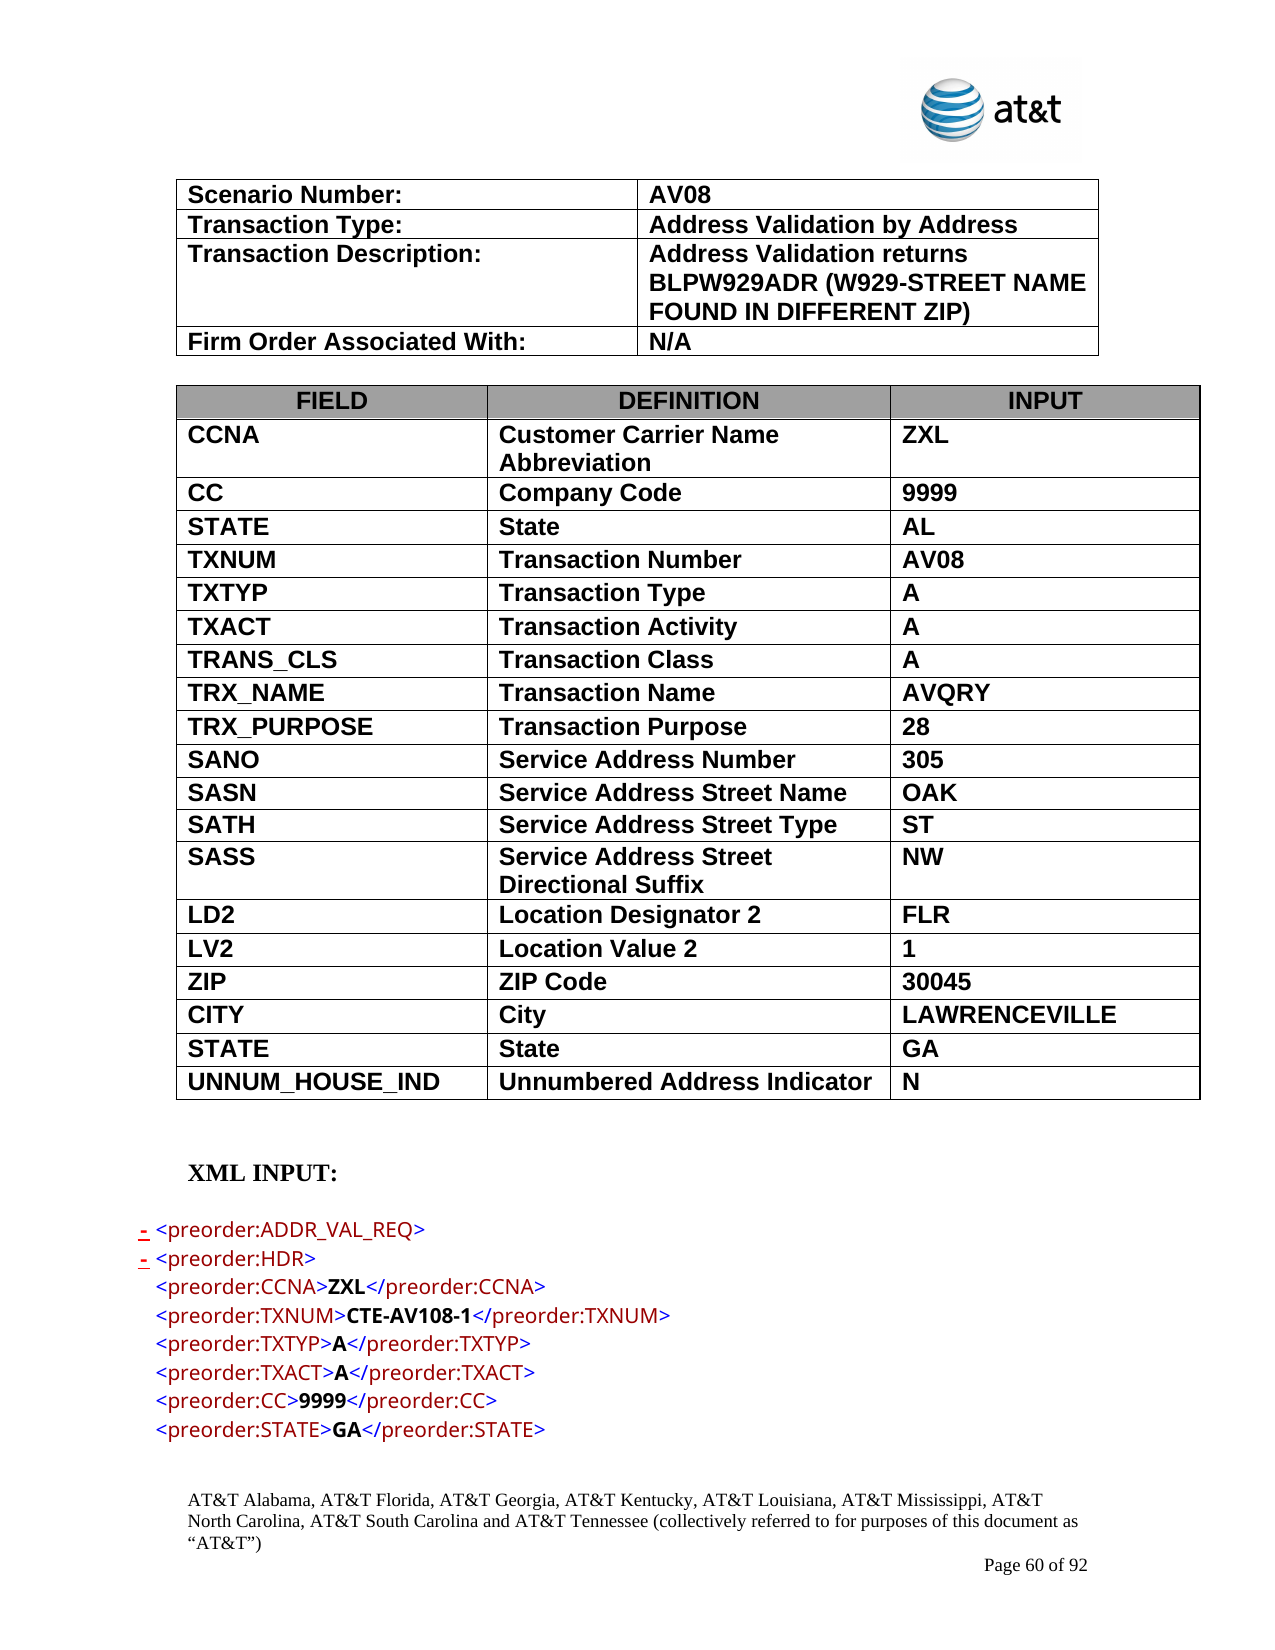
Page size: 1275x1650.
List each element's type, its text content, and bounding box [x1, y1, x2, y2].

text - <preorder:HDR> [137, 1244, 1087, 1272]
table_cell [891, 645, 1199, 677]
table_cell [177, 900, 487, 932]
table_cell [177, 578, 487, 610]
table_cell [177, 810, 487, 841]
text <preorder:STATE>GA</preorder:STATE> [137, 1415, 1087, 1443]
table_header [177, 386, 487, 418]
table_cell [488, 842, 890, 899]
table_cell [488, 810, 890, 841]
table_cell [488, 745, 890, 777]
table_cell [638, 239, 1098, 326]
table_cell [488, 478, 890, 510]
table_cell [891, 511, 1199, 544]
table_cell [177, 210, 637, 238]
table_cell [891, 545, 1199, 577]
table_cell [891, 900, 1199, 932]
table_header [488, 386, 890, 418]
text XML INPUT: [187, 1158, 1087, 1186]
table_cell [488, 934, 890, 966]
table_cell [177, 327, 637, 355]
text <preorder:TXNUM>CTE-AV108-1</preorder:TXNUM> [137, 1301, 1087, 1329]
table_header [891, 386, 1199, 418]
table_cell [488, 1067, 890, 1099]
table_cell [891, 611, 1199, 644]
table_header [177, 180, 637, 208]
text <preorder:TXACT>A</preorder:TXACT> [137, 1358, 1087, 1386]
text - <preorder:ADDR_VAL_REQ> [137, 1215, 1087, 1244]
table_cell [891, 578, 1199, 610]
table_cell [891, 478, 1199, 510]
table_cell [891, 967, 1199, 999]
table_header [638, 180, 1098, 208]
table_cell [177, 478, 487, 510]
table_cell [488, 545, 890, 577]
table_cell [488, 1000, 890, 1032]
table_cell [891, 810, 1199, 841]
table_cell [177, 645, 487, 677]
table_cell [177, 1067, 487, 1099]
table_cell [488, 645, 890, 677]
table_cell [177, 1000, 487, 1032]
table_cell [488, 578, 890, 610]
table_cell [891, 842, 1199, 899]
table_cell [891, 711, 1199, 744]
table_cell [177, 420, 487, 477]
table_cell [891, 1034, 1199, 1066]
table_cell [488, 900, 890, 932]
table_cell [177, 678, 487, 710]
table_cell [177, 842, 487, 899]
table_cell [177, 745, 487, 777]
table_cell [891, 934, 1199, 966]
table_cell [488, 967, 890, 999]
text <preorder:TXTYP>A</preorder:TXTYP> [137, 1329, 1087, 1358]
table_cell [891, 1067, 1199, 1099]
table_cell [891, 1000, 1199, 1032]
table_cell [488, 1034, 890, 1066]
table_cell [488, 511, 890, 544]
text <preorder:CCNA>ZXL</preorder:CCNA> [137, 1272, 1087, 1301]
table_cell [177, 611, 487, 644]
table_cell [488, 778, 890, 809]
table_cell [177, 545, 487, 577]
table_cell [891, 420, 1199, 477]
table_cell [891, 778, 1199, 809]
text <preorder:CC>9999</preorder:CC> [137, 1386, 1087, 1415]
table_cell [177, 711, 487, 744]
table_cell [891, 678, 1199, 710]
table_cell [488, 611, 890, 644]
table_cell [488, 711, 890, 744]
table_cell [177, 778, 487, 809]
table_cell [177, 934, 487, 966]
picture [900, 57, 1082, 163]
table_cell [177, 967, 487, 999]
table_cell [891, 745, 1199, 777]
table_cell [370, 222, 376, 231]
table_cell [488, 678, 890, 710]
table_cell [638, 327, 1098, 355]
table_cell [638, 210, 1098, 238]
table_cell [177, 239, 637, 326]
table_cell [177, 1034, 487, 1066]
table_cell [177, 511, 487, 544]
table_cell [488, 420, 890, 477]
